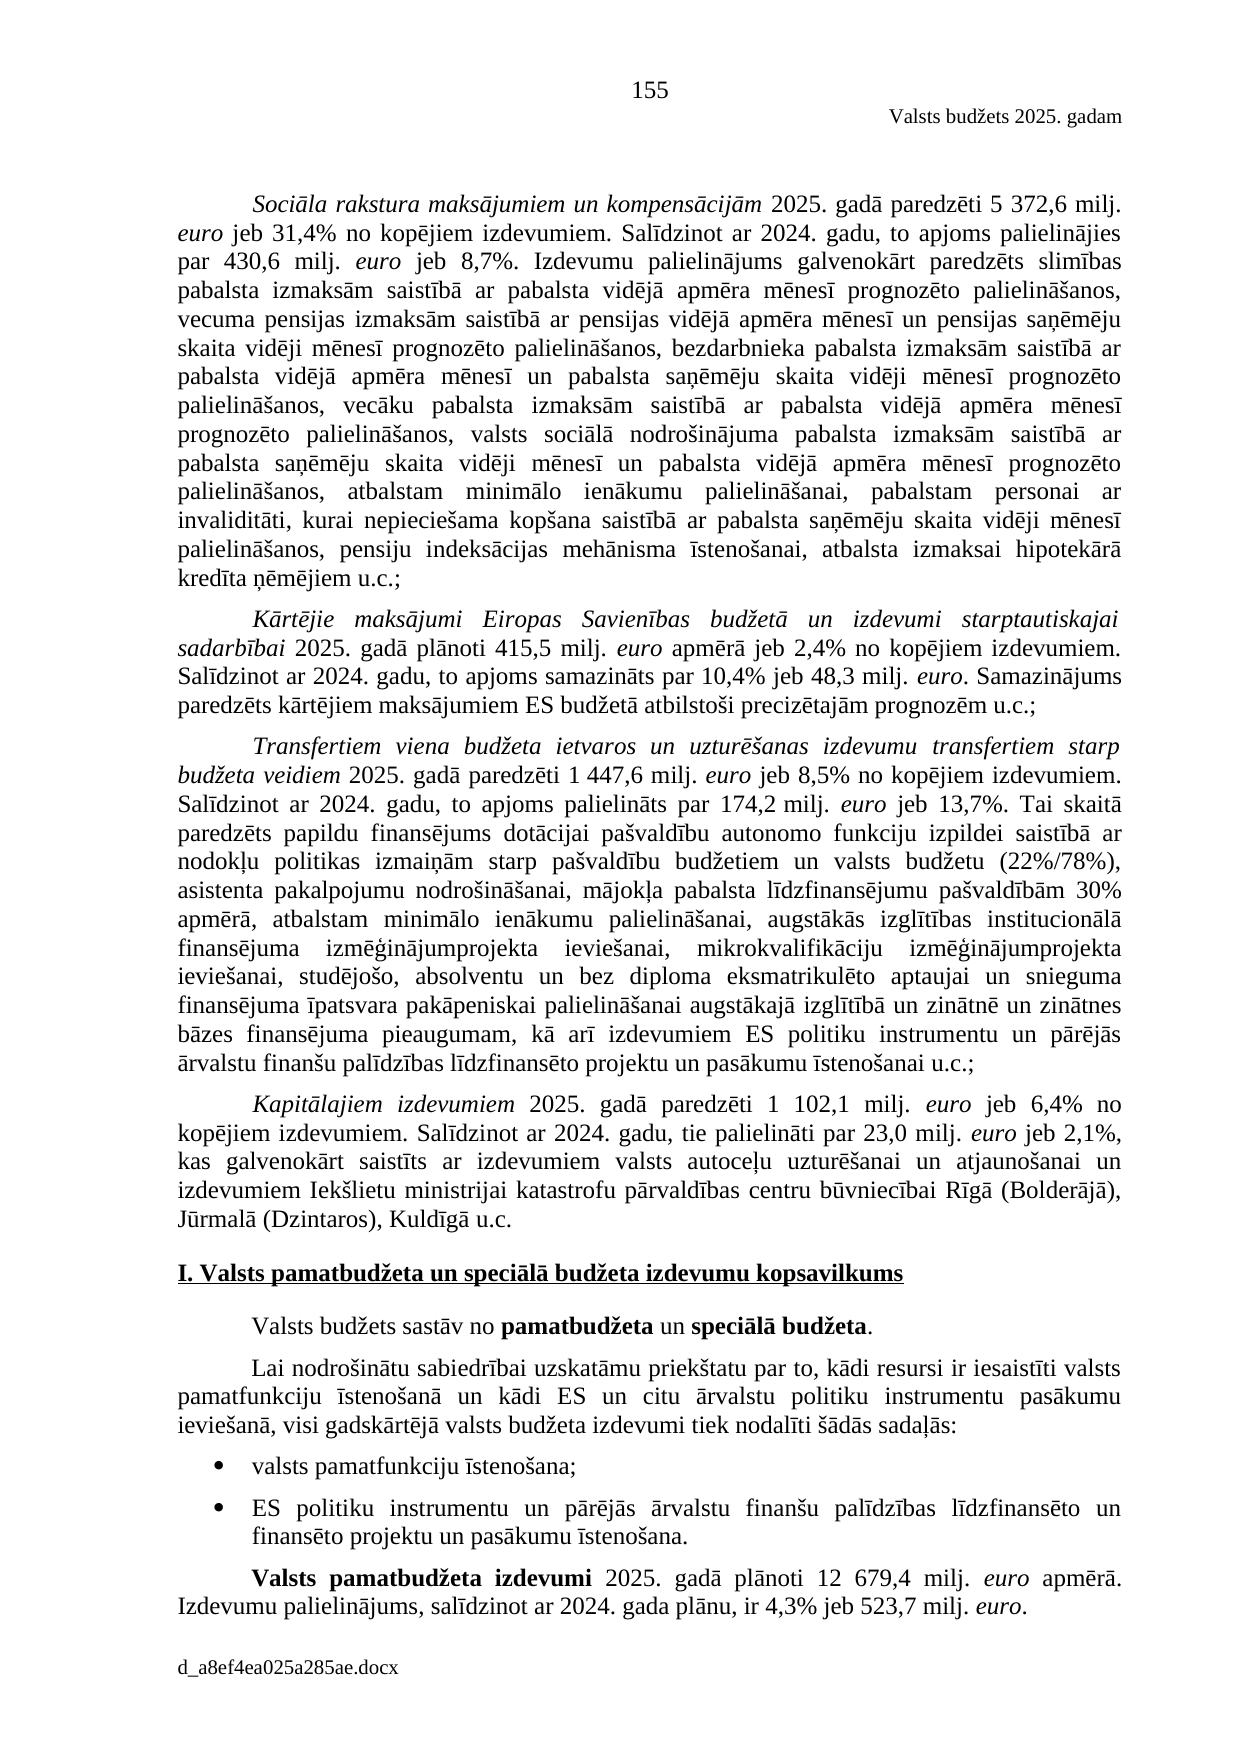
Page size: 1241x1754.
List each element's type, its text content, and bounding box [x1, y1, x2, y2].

text Kārtējie maksājumi Eiropas Savienības budžetā un izdevumi starptautiskajai sadarbībai 2025. gadā plānoti 415,5 milj. euro apmērā jeb 2,4% no kopējiem izdevumiem. Salīdzinot ar 2024. gadu, to apjoms samazināts par 10,4% jeb 48,3 milj. euro. Samazinājums paredzēts kārtējiem maksājumiem ES budžetā atbilstoši precizētajām prognozēm u.c.; [177, 604, 1122, 719]
text Kapitālajiem izdevumiem 2025. gadā paredzēti 1 102,1 milj. euro jeb 6,4% no kopējiem izdevumiem. Salīdzinot ar 2024. gadu, tie palielināti par 23,0 milj. euro jeb 2,1%, kas galvenokārt saistīts ar izdevumiem valsts autoceļu uzturēšanai un atjaunošanai un izdevumiem Iekšlietu ministrijai katastrofu pārvaldības centru būvniecībai Rīgā (Bolderājā), Jūrmalā (Dzintaros), Kuldīgā u.c. [177, 1089, 1122, 1233]
text Sociāla rakstura maksājumiem un kompensācijām 2025. gadā paredzēti 5 372,6 milj. euro jeb 31,4% no kopējiem izdevumiem. Salīdzinot ar 2024. gadu, to apjoms palielinājies par 430,6 milj. euro jeb 8,7%. Izdevumu palielinājums galvenokārt paredzēts slimības pabalsta izmaksām saistībā ar pabalsta vidējā apmēra mēnesī prognozēto palielināšanos, vecuma pensijas izmaksām saistībā ar pensijas vidējā apmēra mēnesī un pensijas saņēmēju skaita vidēji mēnesī prognozēto palielināšanos, bezdarbnieka pabalsta izmaksām saistībā ar pabalsta vidējā apmēra mēnesī un pabalsta saņēmēju skaita vidēji mēnesī prognozēto palielināšanos, vecāku pabalsta izmaksām saistībā ar pabalsta vidējā apmēra mēnesī prognozēto palielināšanos, valsts sociālā nodrošinājuma pabalsta izmaksām saistībā ar pabalsta saņēmēju skaita vidēji mēnesī un pabalsta vidējā apmēra mēnesī prognozēto palielināšanos, atbalstam minimālo ienākumu palielināšanai, pabalstam personai ar invaliditāti, kurai nepieciešama kopšana saistībā ar pabalsta saņēmēju skaita vidēji mēnesī palielināšanos, pensiju indeksācijas mehānisma īstenošanai, atbalsta izmaksai hipotekārā kredīta ņēmējiem u.c.; [177, 189, 1122, 591]
list valsts pamatfunkciju īstenošana; [214, 1451, 1122, 1480]
text I. Valsts pamatbudžeta un speciālā budžeta izdevumu kopsavilkums [177, 1258, 1122, 1286]
text Lai nodrošinātu sabiedrībai uzskatāmu priekštatu par to, kādi resursi ir iesaistīti valsts pamatfunkciju īstenošanā un kādi ES un citu ārvalstu politiku instrumentu pasākumu ieviešanā, visi gadskārtējā valsts budžeta izdevumi tiek nodalīti šādās sadaļās: [177, 1353, 1122, 1439]
text Valsts budžets sastāv no pamatbudžeta un speciālā budžeta. [177, 1311, 1122, 1340]
text Transfertiem viena budžeta ietvaros un uzturēšanas izdevumu transfertiem starp budžeta veidiem 2025. gadā paredzēti 1 447,6 milj. euro jeb 8,5% no kopējiem izdevumiem. Salīdzinot ar 2024. gadu, to apjoms palielināts par 174,2 milj. euro jeb 13,7%. Tai skaitā paredzēts papildu finansējums dotācijai pašvaldību autonomo funkciju izpildei saistībā ar nodokļu politikas izmaiņām starp pašvaldību budžetiem un valsts budžetu (22%/78%), asistenta pakalpojumu nodrošināšanai, mājokļa pabalsta līdzfinansējumu pašvaldībām 30% apmērā, atbalstam minimālo ienākumu palielināšanai, augstākās izglītības institucionālā finansējuma izmēģinājumprojekta ieviešanai, mikrokvalifikāciju izmēģinājumprojekta ieviešanai, studējošo, absolventu un bez diploma eksmatrikulēto aptaujai un snieguma finansējuma īpatsvara pakāpeniskai palielināšanai augstākajā izglītībā un zinātnē un zinātnes bāzes finansējuma pieaugumam, kā arī izdevumiem ES politiku instrumentu un pārējās ārvalstu finanšu palīdzības līdzfinansēto projektu un pasākumu īstenošanai u.c.; [177, 731, 1122, 1076]
list ES politiku instrumentu un pārējās ārvalstu finanšu palīdzības līdzfinansēto un finansēto projektu un pasākumu īstenošana. [214, 1493, 1122, 1550]
text Valsts pamatbudžeta izdevumi 2025. gadā plānoti 12 679,4 milj. euro apmērā. Izdevumu palielinājums, salīdzinot ar 2024. gada plānu, ir 4,3% jeb 523,7 milj. euro. [177, 1563, 1122, 1620]
